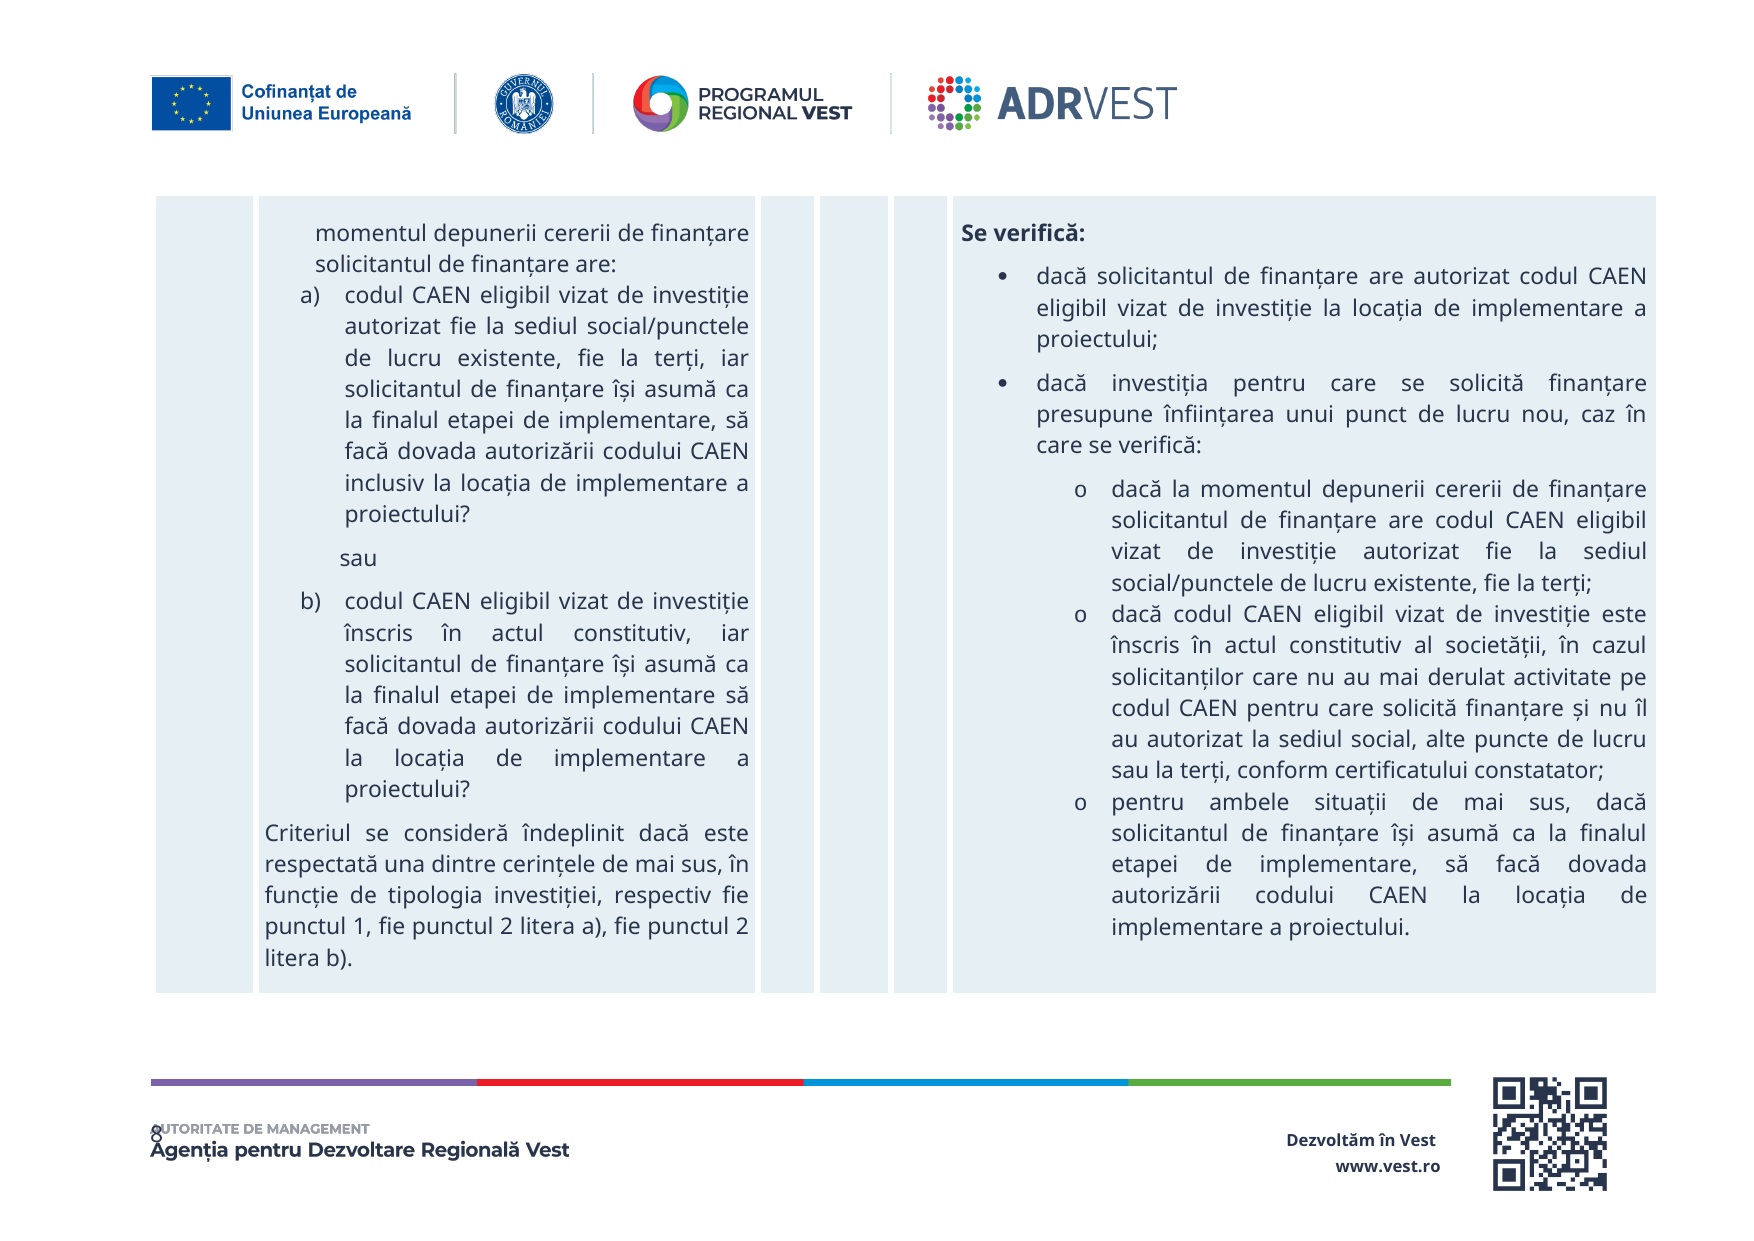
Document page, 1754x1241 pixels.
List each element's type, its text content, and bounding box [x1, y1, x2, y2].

table_cell [894, 196, 947, 993]
picture [1484, 1068, 1616, 1200]
table_cell [761, 196, 814, 993]
picture [150, 73, 1177, 134]
table_cell [156, 196, 253, 993]
table_cell [820, 196, 888, 993]
